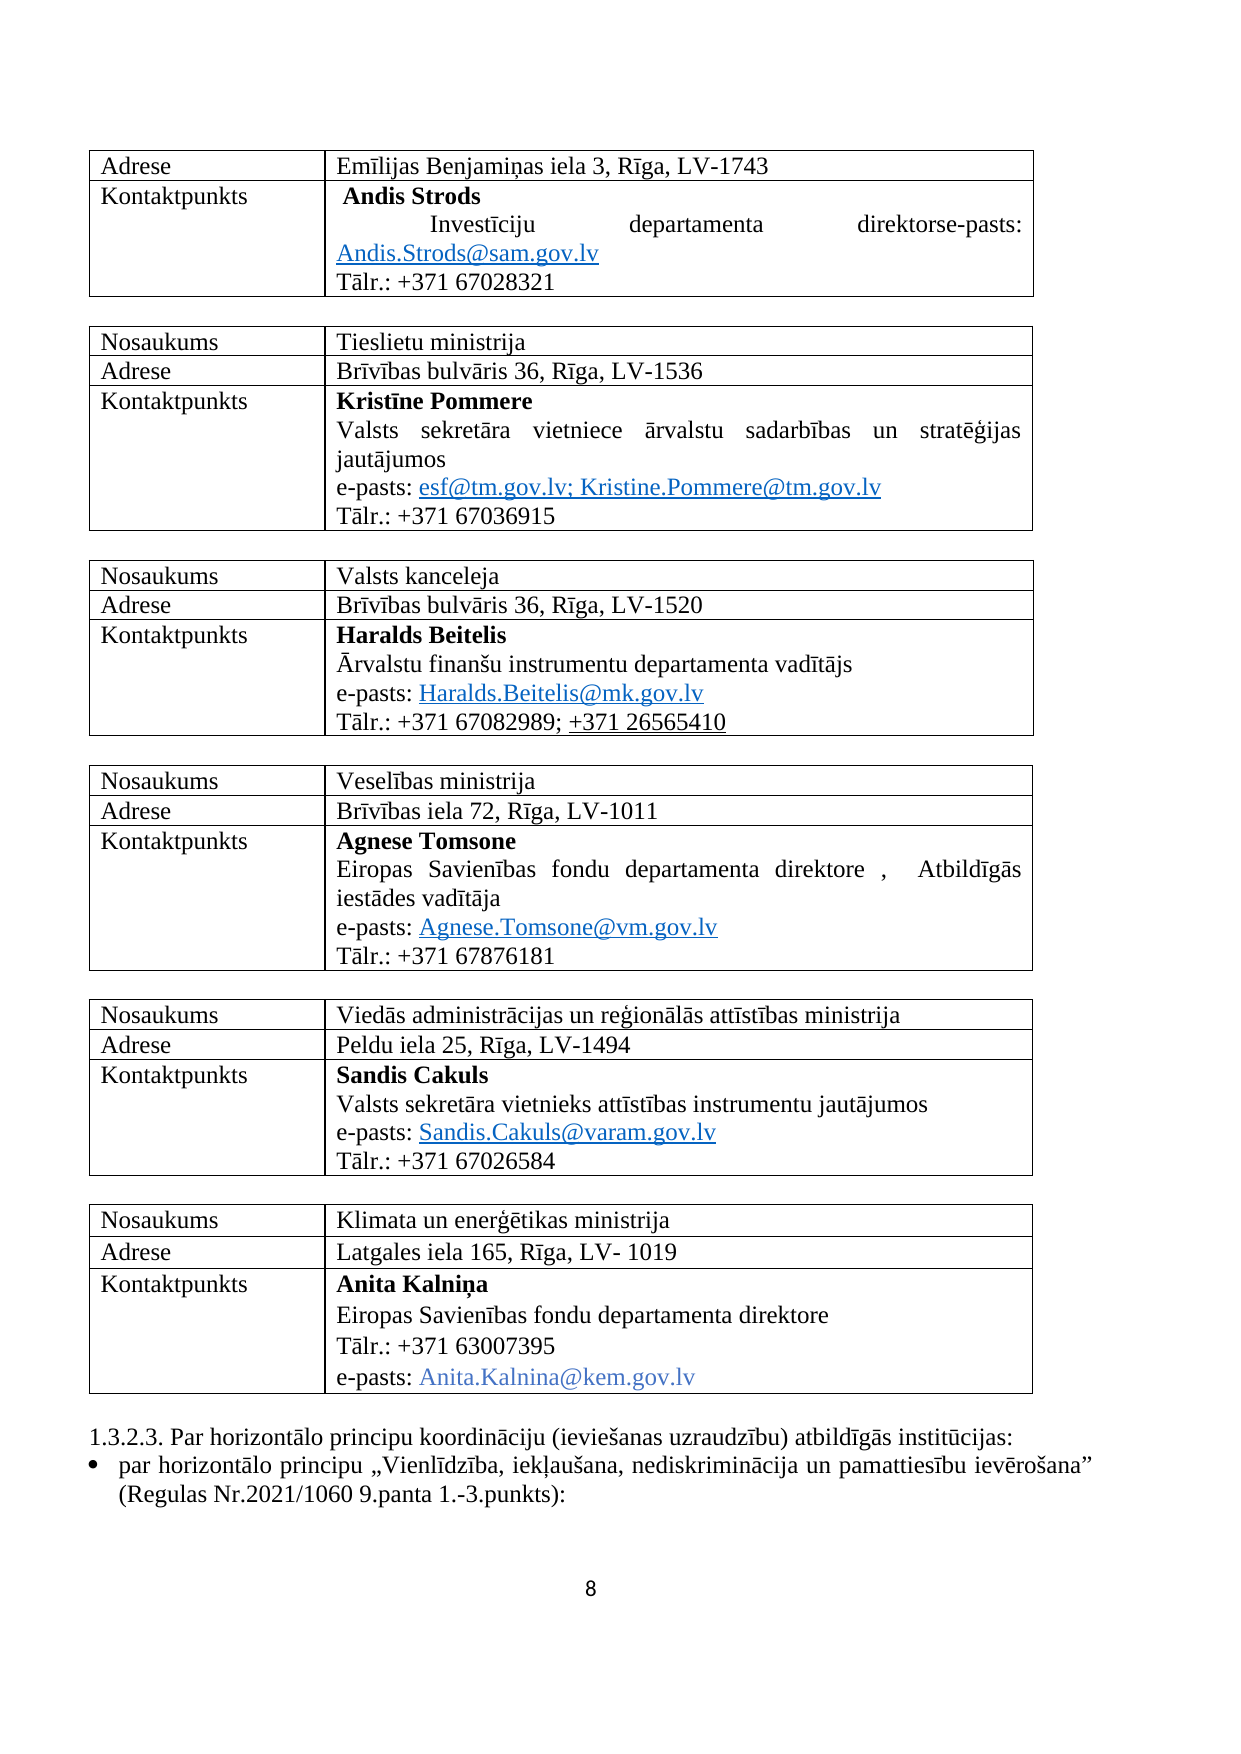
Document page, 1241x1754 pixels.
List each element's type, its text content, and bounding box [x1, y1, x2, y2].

text 1.3.2.3. Par horizontālo principu koordināciju (ieviešanas uzraudzību) atbildīgās institūcijas: [89, 1422, 1093, 1451]
table_header Viedās administrācijas un reģionālās attīstības ministrija [326, 1000, 1032, 1029]
table_header Nosaukums [90, 766, 324, 795]
table_header Nosaukums [90, 561, 324, 589]
list par horizontālo principu „Vienlīdzība, iekļaušana, nediskriminācija un pamattiesību ievērošana” (Regulas Nr.2021/1060 9.panta 1.-3.punkts): [89, 1451, 1093, 1508]
table_cell Kontaktpunkts [90, 1060, 324, 1175]
table_cell Sandis Cakuls Valsts sekretāra vietnieks attīstības instrumentu jautājumos e-pasts: Sandis.Cakuls@varam.gov.lv Tālr.: +371 67026584 [326, 1060, 1032, 1175]
table_cell Brīvības bulvāris 36, Rīga, LV-1536 [326, 356, 1032, 385]
table_header Klimata un enerģētikas ministrija [326, 1205, 1032, 1236]
table_cell Adrese [90, 796, 324, 825]
table_cell Kontaktpunkts [90, 386, 324, 530]
table_cell Adrese [90, 591, 324, 619]
table_header Tieslietu ministrija [326, 327, 1032, 355]
table_cell Kontaktpunkts [90, 1269, 324, 1393]
table_cell Peldu iela 25, Rīga, LV-1494 [326, 1030, 1032, 1059]
table_cell Brīvības iela 72, Rīga, LV-1011 [326, 796, 1032, 825]
table_cell Andis Strods Investīciju departamenta direktorse-pasts: Andis.Strods@sam.gov.lv Tālr.: +371 67028321 [326, 181, 1033, 296]
table_cell Kontaktpunkts [90, 181, 324, 296]
table_header Nosaukums [90, 327, 324, 355]
table_cell Adrese [90, 356, 324, 385]
table_cell Adrese [90, 151, 324, 180]
table_header Nosaukums [90, 1000, 324, 1029]
table_header Veselības ministrija [326, 766, 1032, 795]
table_cell Kristīne Pommere Valsts sekretāra vietniece ārvalstu sadarbības un stratēģijas jautājumos e-pasts: esf@tm.gov.lv; Kristine.Pommere@tm.gov.lv Tālr.: +371 67036915 [326, 386, 1032, 530]
table_cell Anita Kalniņa Eiropas Savienības fondu departamenta direktore Tālr.: +371 63007395 e-pasts: Anita.Kalnina@kem.gov.lv [326, 1269, 1032, 1393]
table_header Nosaukums [90, 1205, 324, 1236]
table_header Valsts kanceleja [326, 561, 1033, 589]
table_cell Latgales iela 165, Rīga, LV- 1019 [326, 1237, 1032, 1268]
table_cell Kontaktpunkts [90, 620, 324, 735]
table_cell Brīvības bulvāris 36, Rīga, LV-1520 [326, 591, 1033, 619]
table_cell Adrese [90, 1030, 324, 1059]
table_cell Adrese [90, 1237, 324, 1268]
table_cell Agnese Tomsone Eiropas Savienības fondu departamenta direktore , Atbildīgās iestādes vadītāja e-pasts: Agnese.Tomsone@vm.gov.lv Tālr.: +371 67876181 [326, 826, 1032, 969]
table_cell Haralds Beitelis Ārvalstu finanšu instrumentu departamenta vadītājs e-pasts: Haralds.Beitelis@mk.gov.lv Tālr.: +371 67082989; +371 26565410 [326, 620, 1033, 735]
table_cell Emīlijas Benjamiņas iela 3, Rīga, LV-1743 [326, 151, 1033, 180]
table_cell Kontaktpunkts [90, 826, 324, 969]
